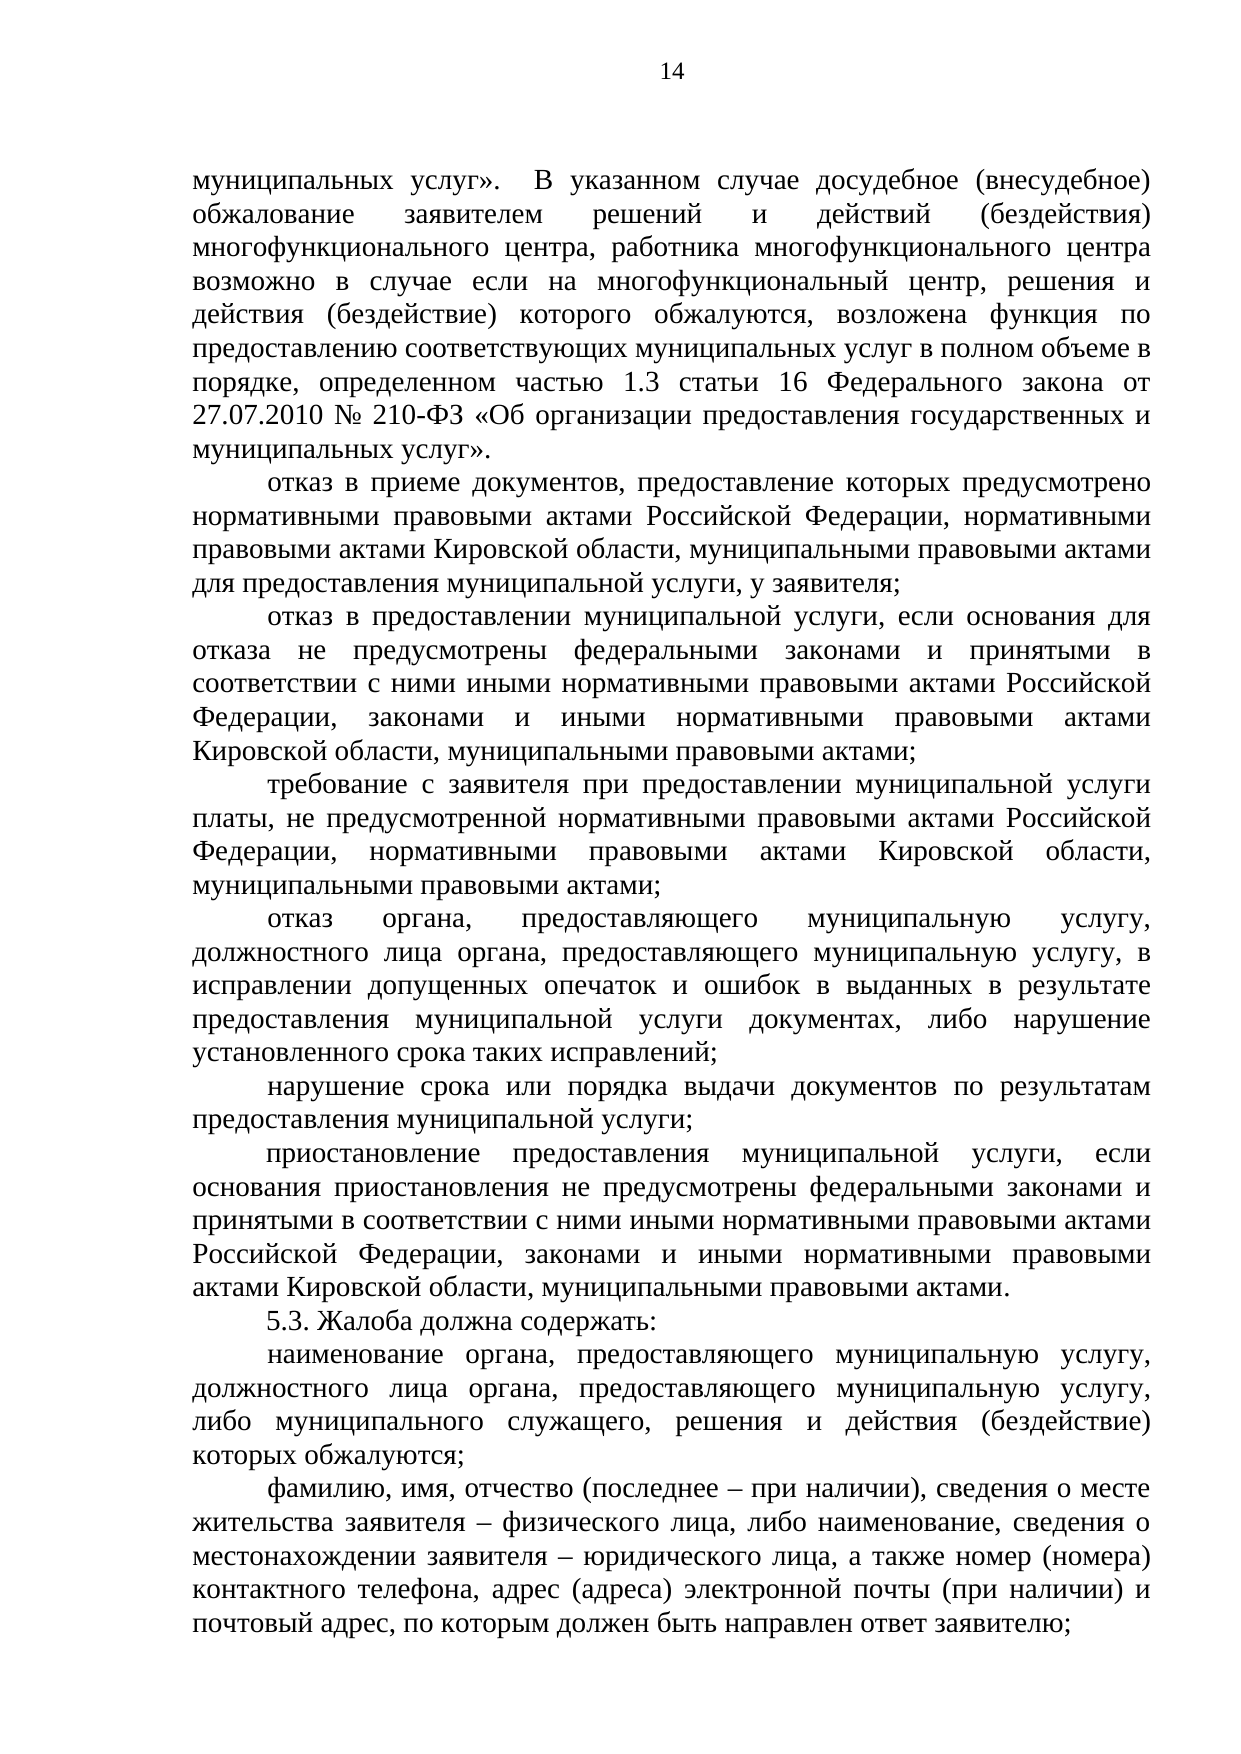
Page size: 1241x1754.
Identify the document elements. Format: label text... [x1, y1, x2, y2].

text наименование органа, предоставляющего муниципальную услугу, должностного лица органа, предоставляющего муниципальную услугу, либо муниципального служащего, решения и действия (бездействие) которых обжалуются; [192, 1336, 1152, 1471]
text требование с заявителя при предоставлении муниципальной услуги платы, не предусмотренной нормативными правовыми актами Российской Федерации, нормативными правовыми актами Кировской области, муниципальными правовыми актами; [192, 766, 1152, 900]
text 5.3. Жалоба должна содержать: [192, 1303, 1152, 1336]
text приостановление предоставления муниципальной услуги, если основания приостановления не предусмотрены федеральными законами и принятыми в соответствии с ними иными нормативными правовыми актами Российской Федерации, законами и иными нормативными правовыми актами Кировской области, муниципальными правовыми актами. [192, 1135, 1152, 1303]
text нарушение срока или порядка выдачи документов по результатам предоставления муниципальной услуги; [192, 1068, 1152, 1135]
text отказ в приеме документов, предоставление которых предусмотрено нормативными правовыми актами Российской Федерации, нормативными правовыми актами Кировской области, муниципальными правовыми актами для предоставления муниципальной услуги, у заявителя; [192, 464, 1152, 598]
text отказ в предоставлении муниципальной услуги, если основания для отказа не предусмотрены федеральными законами и принятыми в соответствии с ними иными нормативными правовыми актами Российской Федерации, законами и иными нормативными правовыми актами Кировской области, муниципальными правовыми актами; [192, 598, 1152, 766]
text отказ органа, предоставляющего муниципальную услугу, должностного лица органа, предоставляющего муниципальную услугу, в исправлении допущенных опечаток и ошибок в выданных в результате предоставления муниципальной услуги документах, либо нарушение установленного срока таких исправлений; [192, 900, 1152, 1068]
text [192, 162, 1152, 464]
text фамилию, имя, отчество (последнее – при наличии), сведения о месте жительства заявителя – физического лица, либо наименование, сведения о местонахождении заявителя – юридического лица, а также номер (номера) контактного телефона, адрес (адреса) электронной почты (при наличии) и почтовый адрес, по которым должен быть направлен ответ заявителю; [192, 1471, 1152, 1638]
